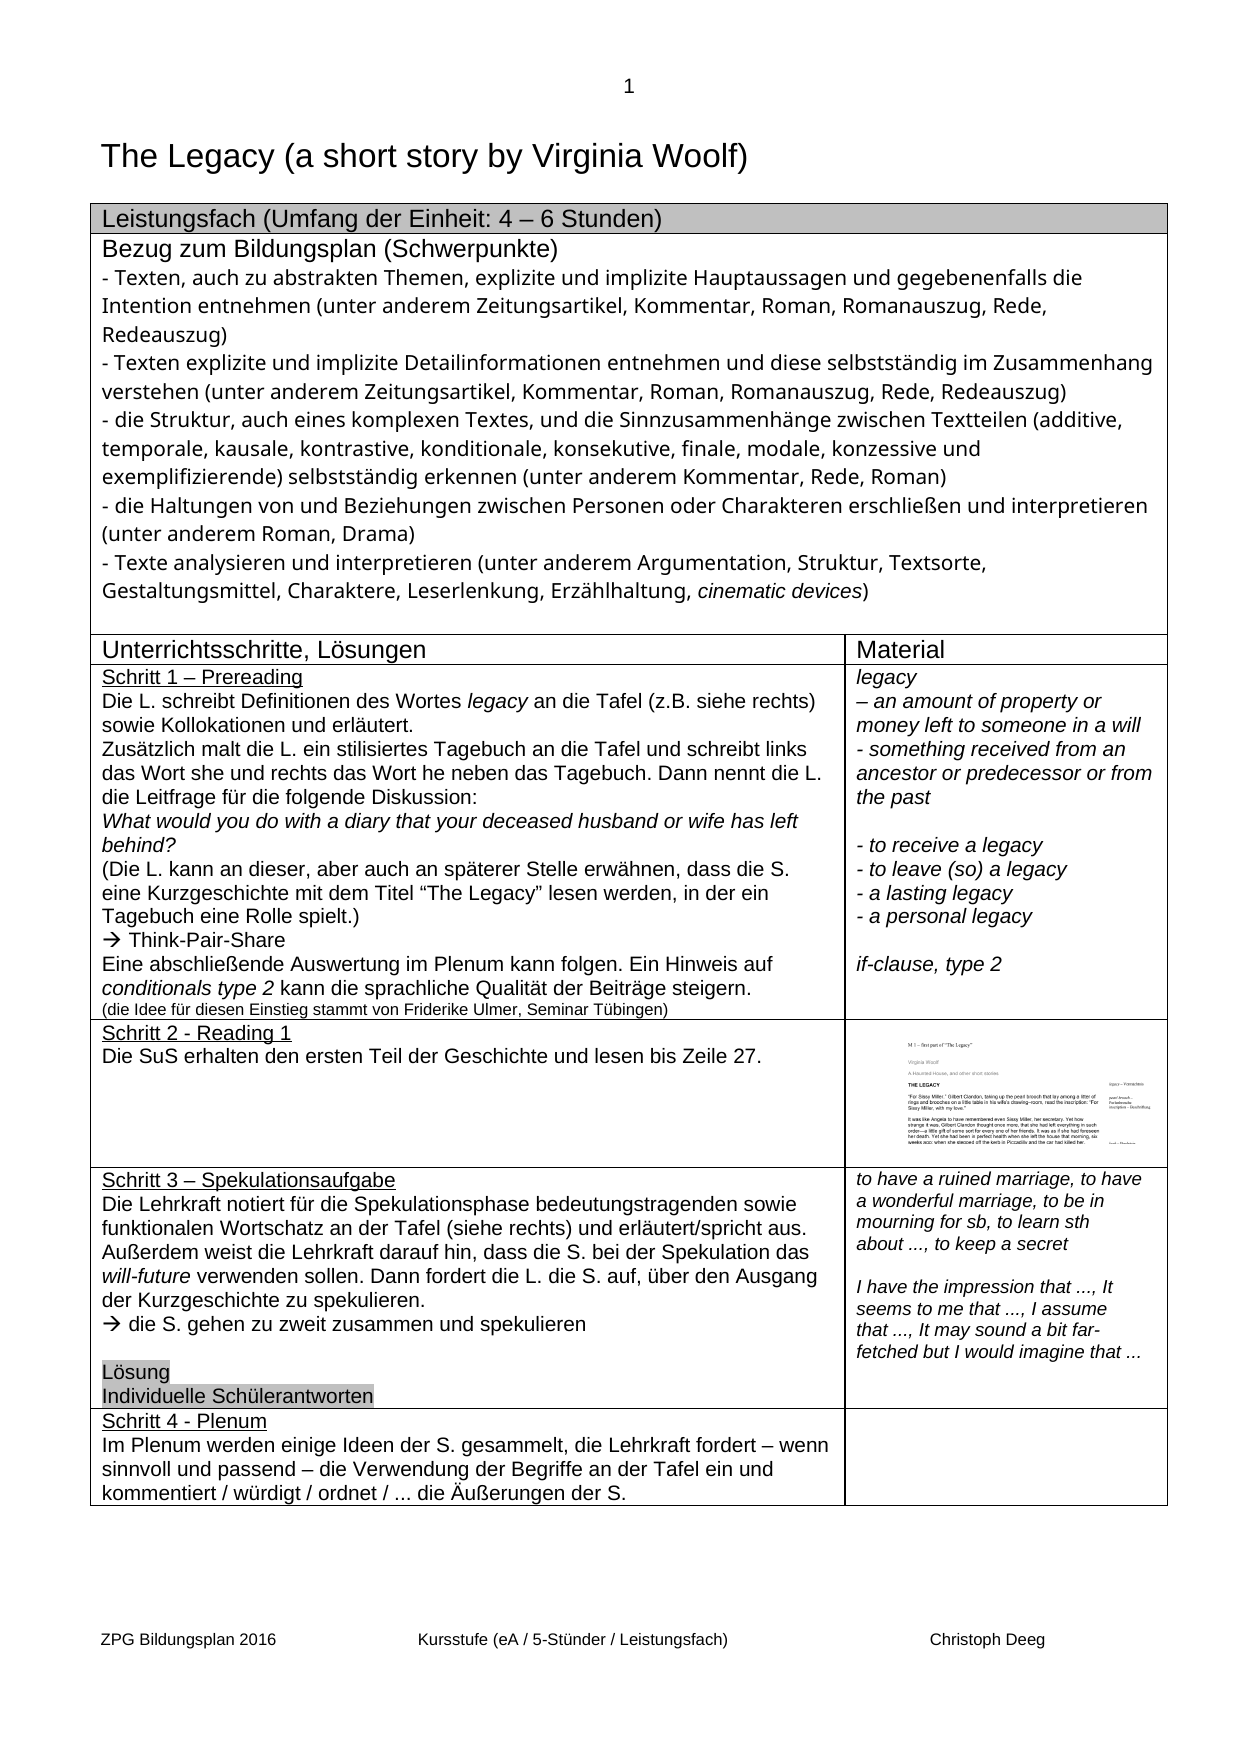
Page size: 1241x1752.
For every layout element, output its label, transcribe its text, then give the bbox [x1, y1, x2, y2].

table_cell [846, 1409, 1167, 1505]
table_cell Schritt 2 - Reading 1 Die SuS erhalten den ersten Teil der Geschichte und lesen bis Zeile 27. [91, 1020, 844, 1167]
text The Legacy (a short story by Virginia Woolf) [100, 136, 1157, 174]
table_cell Bezug zum Bildungsplan (Schwerpunkte) - Texten, auch zu abstrakten Themen, explizite und implizite Hauptaussagen und gegebenenfalls die Intention entnehmen (unter anderem Zeitungsartikel, Kommentar, Roman, Romanauszug, Rede, Redeauszug) - Texten explizite und implizite Detailinformationen entnehmen und diese selbstständig im Zusammenhang verstehen (unter anderem Zeitungsartikel, Kommentar, Roman, Romanauszug, Rede, Redeauszug) - die Struktur, auch eines komplexen Textes, und die Sinnzusammenhänge zwischen Textteilen (additive, temporale, kausale, kontrastive, konditionale, konsekutive, finale, modale, konzessive und exemplifizierende) selbstständig erkennen (unter anderem Kommentar, Rede, Roman) - die Haltungen von und Beziehungen zwischen Personen oder Charakteren erschließen und interpretieren (unter anderem Roman, Drama) - Texte analysieren und interpretieren (unter anderem Argumentation, Struktur, Textsorte, Gestaltungsmittel, Charaktere, Leserlenkung, Erzählhaltung, cinematic devices) [91, 234, 1167, 634]
table_cell Schritt 4 - Plenum Im Plenum werden einige Ideen der S. gesammelt, die Lehrkraft fordert – wenn sinnvoll und passend – die Verwendung der Begriffe an der Tafel ein und kommentiert / würdigt / ordnet / ... die Äußerungen der S. [91, 1409, 844, 1505]
table_cell Unterrichtsschritte, Lösungen [91, 635, 844, 664]
table_cell to have a ruined marriage, to have a wonderful marriage, to be in mourning for sb, to learn sth about ..., to keep a secret I have the impression that ..., It seems to me that ..., I assume that ..., It may sound a bit far-fetched but I would imagine that ... [846, 1168, 1167, 1408]
table_header Leistungsfach (Umfang der Einheit: 4 – 6 Stunden) [765, 204, 1167, 233]
table_cell legacy – an amount of property or money left to someone in a will - something received from an ancestor or predecessor or from the past - to receive a legacy - to leave (so) a legacy - a lasting legacy - a personal legacy if-clause, type 2 [846, 665, 1167, 1019]
table_cell [846, 1020, 1167, 1167]
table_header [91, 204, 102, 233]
table_cell Material [846, 635, 1167, 664]
table_cell Schritt 3 – Spekulationsaufgabe Die Lehrkraft notiert für die Spekulationsphase bedeutungstragenden sowie funktionalen Wortschatz an der Tafel (siehe rechts) und erläutert/spricht aus. Außerdem weist die Lehrkraft darauf hin, dass die S. bei der Spekulation das will-future verwenden sollen. Dann fordert die L. die S. auf, über den Ausgang der Kurzgeschichte zu spekulieren. die S. gehen zu zweit zusammen und spekulieren Lösung Individuelle Schülerantworten [91, 1168, 844, 1408]
table_cell Schritt 1 – Prereading Die L. schreibt Definitionen des Wortes legacy an die Tafel (z.B. siehe rechts) sowie Kollokationen und erläutert. Zusätzlich malt die L. ein stilisiertes Tagebuch an die Tafel und schreibt links das Wort she und rechts das Wort he neben das Tagebuch. Dann nennt die L. die Leitfrage für die folgende Diskussion: What would you do with a diary that your deceased husband or wife has left behind? (Die L. kann an dieser, aber auch an späterer Stelle erwähnen, dass die S. eine Kurzgeschichte mit dem Titel “The Legacy” lesen werden, in der ein Tagebuch eine Rolle spielt.) Think-Pair-Share Eine abschließende Auswertung im Plenum kann folgen. Ein Hinweis auf conditionals type 2 kann die sprachliche Qualität der Beiträge steigern. (die Idee für diesen Einstieg stammt von Friderike Ulmer, Seminar Tübingen) [91, 665, 844, 1019]
